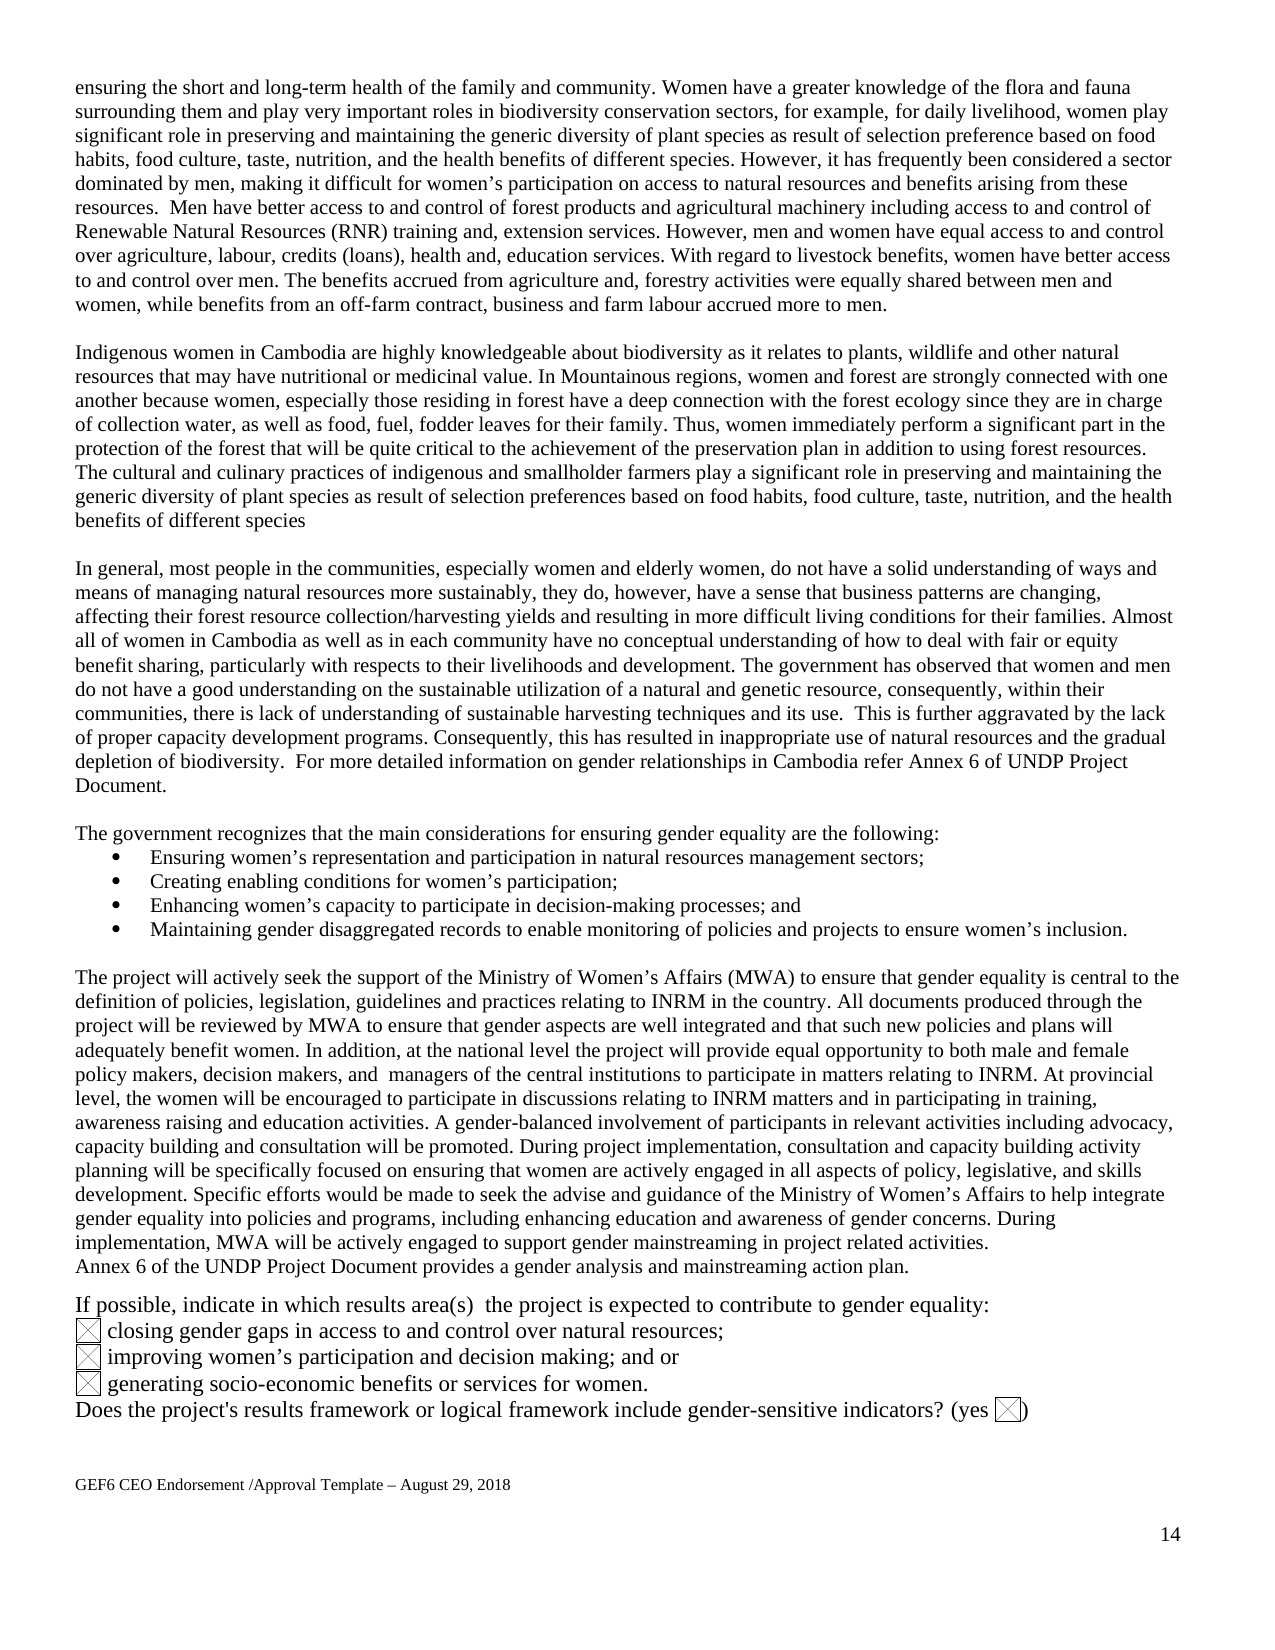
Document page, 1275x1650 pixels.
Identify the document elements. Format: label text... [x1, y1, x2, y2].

list In general, most people in the communities, especially women and elderly women, do not have a solid understanding of ways and means of managing natural resources more sustainably, they do, however, have a sense that business patterns are changing, affecting their forest resource collection/harvesting yields and resulting in more difficult living conditions for their families. Almost all of women in Cambodia as well as in each community have no conceptual understanding of how to deal with fair or equity benefit sharing, particularly with respects to their livelihoods and development. The government has observed that women and men do not have a good understanding on the sustainable utilization of a natural and genetic resource, consequently, within their communities, there is lack of understanding of sustainable harvesting techniques and its use. This is further aggravated by the lack of proper capacity development programs. Consequently, this has resulted in inappropriate use of natural resources and the gradual depletion of biodiversity. For more detailed information on gender relationships in Cambodia refer Annex 6 of UNDP Project Document. [75, 556, 1181, 797]
list Indigenous women in Cambodia are highly knowledgeable about biodiversity as it relates to plants, wildlife and other natural resources that may have nutritional or medicinal value. In Mountainous regions, women and forest are strongly connected with one another because women, especially those residing in forest have a deep connection with the forest ecology since they are in charge of collection water, as well as food, fuel, fodder leaves for their family. Thus, women immediately perform a significant part in the protection of the forest that will be quite critical to the achievement of the preservation plan in addition to using forest resources. The cultural and culinary practices of indigenous and smallholder farmers play a significant role in preserving and maintaining the generic diversity of plant species as result of selection preferences based on food habits, food culture, taste, nutrition, and the health benefits of different species [75, 340, 1181, 532]
list Ensuring women’s representation and participation in natural resources management sectors; [112, 845, 1181, 869]
list Annex 6 of the UNDP Project Document provides a gender analysis and mainstreaming action plan. [75, 1254, 1181, 1278]
list Enhancing women’s capacity to participate in decision-making processes; and [112, 893, 1181, 917]
text generating socio-economic benefits or services for women. [101, 1370, 1181, 1396]
text If possible, indicate in which results area(s) the project is expected to contribute to gender equality: [75, 1291, 1181, 1317]
text improving women’s participation and decision making; and or [75, 1343, 1181, 1370]
text Does the project's results framework or logical framework include gender-sensitive indicators? (yes ) [75, 1396, 1181, 1422]
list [75, 75, 1181, 316]
list Maintaining gender disaggregated records to enable monitoring of policies and projects to ensure women’s inclusion. [112, 917, 1181, 941]
list The project will actively seek the support of the Ministry of Women’s Affairs (MWA) to ensure that gender equality is central to the definition of policies, legislation, guidelines and practices relating to INRM in the country. All documents produced through the project will be reviewed by MWA to ensure that gender aspects are well integrated and that such new policies and plans will adequately benefit women. In addition, at the national level the project will provide equal opportunity to both male and female policy makers, decision makers, and managers of the central institutions to participate in matters relating to INRM. At provincial level, the women will be encouraged to participate in discussions relating to INRM matters and in participating in training, awareness raising and education activities. A gender-balanced involvement of participants in relevant activities including advocacy, capacity building and consultation will be promoted. During project implementation, consultation and capacity building activity planning will be specifically focused on ensuring that women are actively engaged in all aspects of policy, legislative, and skills development. Specific efforts would be made to seek the advise and guidance of the Ministry of Women’s Affairs to help integrate gender equality into policies and programs, including enhancing education and awareness of gender concerns. During implementation, MWA will be actively engaged to support gender mainstreaming in project related activities. [75, 965, 1181, 1254]
list The government recognizes that the main considerations for ensuring gender equality are the following: [75, 821, 1181, 845]
list Creating enabling conditions for women’s participation; [112, 869, 1181, 893]
text closing gender gaps in access to and control over natural resources; [101, 1317, 1181, 1343]
